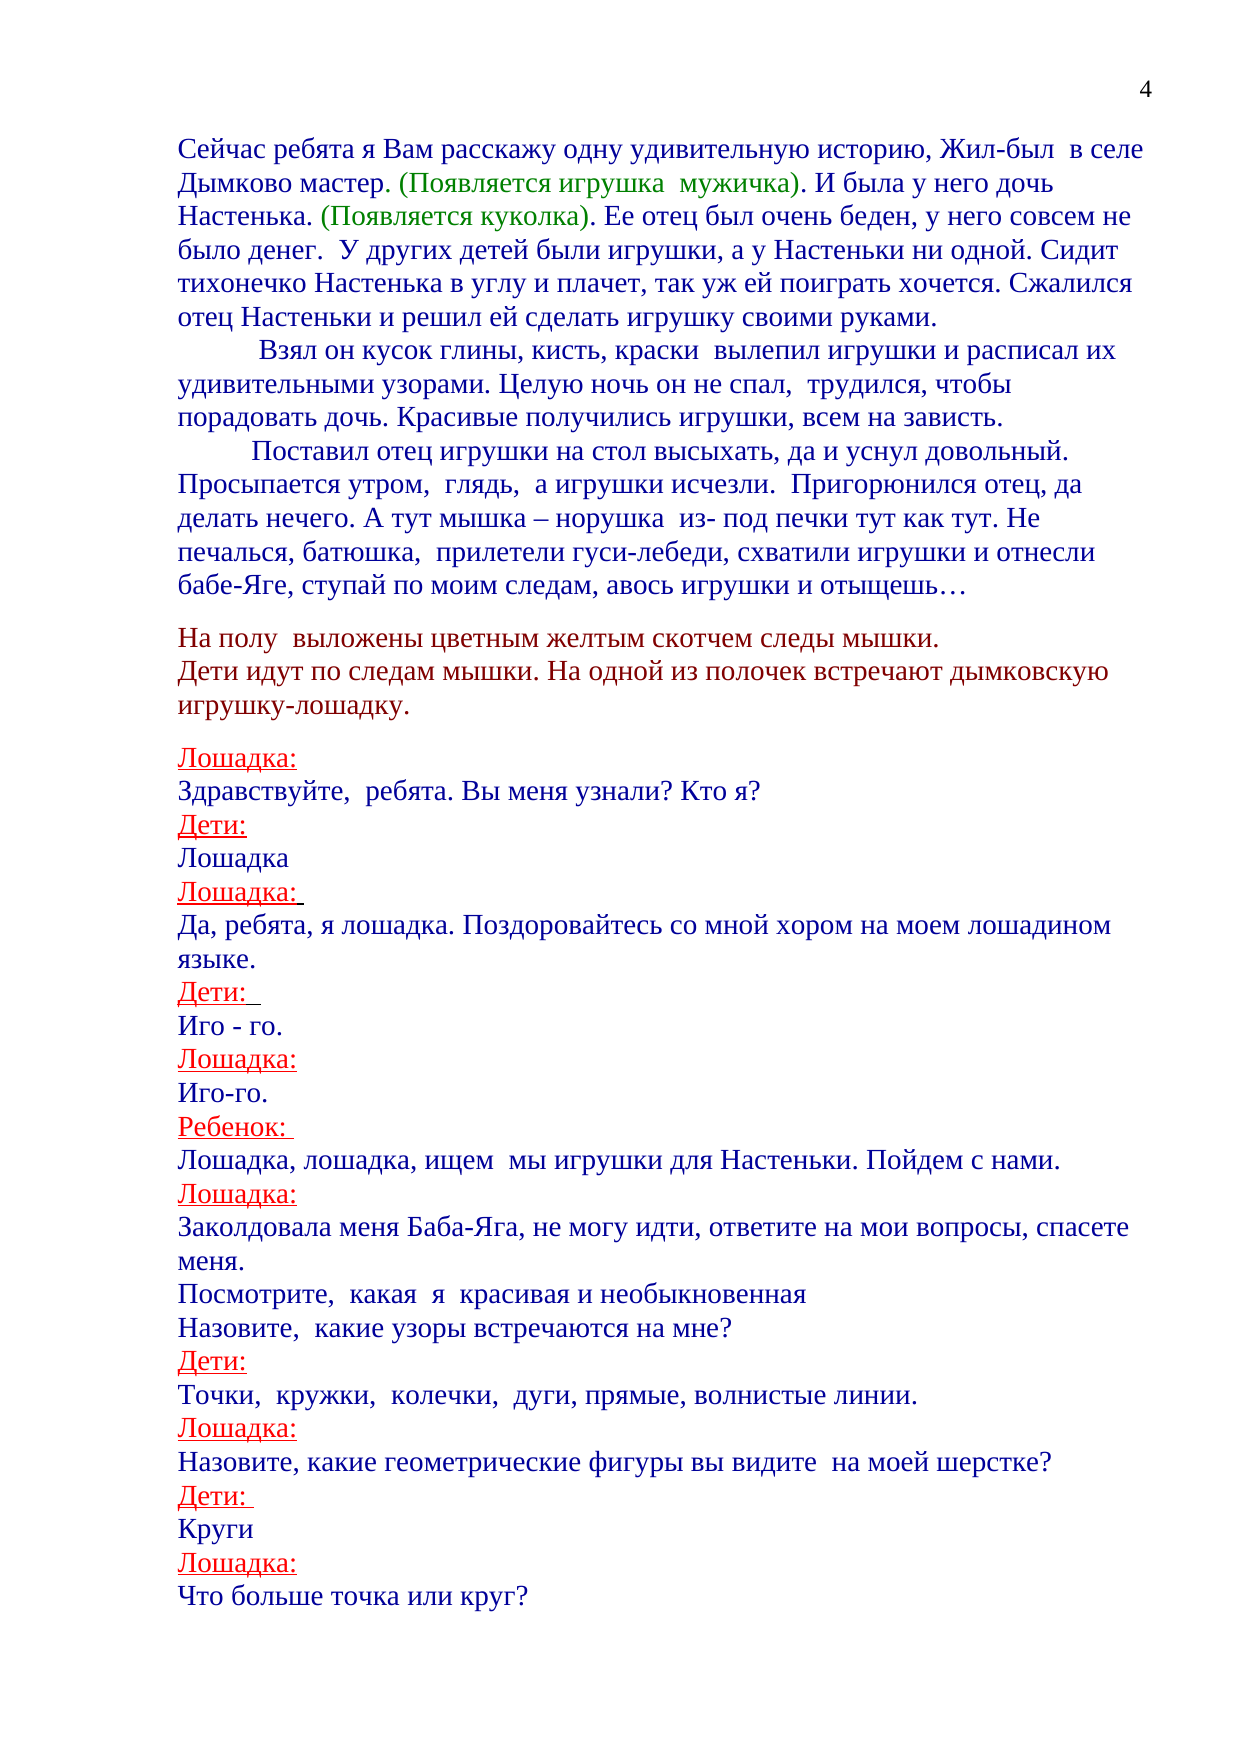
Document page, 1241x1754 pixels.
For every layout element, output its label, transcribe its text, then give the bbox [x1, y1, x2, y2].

text Круги [177, 1511, 1152, 1545]
text Лошадка: [177, 740, 1152, 773]
text Заколдовала меня Баба-Яга, не могу идти, ответите на мои вопросы, спасете меня. [177, 1209, 1152, 1276]
text Точки, кружки, колечки, дуги, прямые, волнистые линии. [177, 1377, 1152, 1411]
text Посмотрите, какая я красивая и необыкновенная [177, 1276, 1152, 1310]
text Иго - го. [177, 1008, 1152, 1042]
text Лошадка [177, 840, 1152, 874]
text Да, ребята, я лошадка. Поздоровайтесь со мной хором на моем лошадином языке. [177, 907, 1152, 974]
text Назовите, какие геометрические фигуры вы видите на моей шерстке? [177, 1444, 1152, 1478]
text Поставил отец игрушки на стол высыхать, да и уснул довольный. Просыпается утром, глядь, а игрушки исчезли. Пригорюнился отец, да делать нечего. А тут мышка – норушка из- под печки тут как тут. Не печалься, батюшка, прилетели гуси-лебеди, схватили игрушки и отнесли бабе-Яге, ступай по моим следам, авось игрушки и отыщешь… [177, 433, 1152, 601]
text Взял он кусок глины, кисть, краски вылепил игрушки и расписал их удивительными узорами. Целую ночь он не спал, трудился, чтобы порадовать дочь. Красивые получились игрушки, всем на зависть. [177, 332, 1152, 433]
text Лошадка: [177, 1176, 1152, 1209]
text Лошадка: [177, 1042, 1152, 1075]
text На полу выложены цветным желтым скотчем следы мышки. [177, 620, 1152, 653]
text Назовите, какие узоры встречаются на мне? [177, 1310, 1152, 1343]
text Лошадка: [177, 1411, 1152, 1444]
text Лошадка: [177, 1545, 1152, 1578]
text Дети: [177, 807, 1152, 840]
text Дети: [177, 1478, 1152, 1511]
text Ребенок: [177, 1109, 1152, 1142]
text Дети идут по следам мышки. На одной из полочек встречают дымковскую игрушку-лошадку. [177, 653, 1152, 721]
text Что больше точка или круг? [177, 1578, 1152, 1612]
text Иго-го. [177, 1075, 1152, 1109]
text Сейчас ребята я Вам расскажу одну удивительную историю, Жил-был в селе Дымково мастер. (Появляется игрушка мужичка). И была у него дочь Настенька. (Появляется куколка). Ее отец был очень беден, у него совсем не было денег. У других детей были игрушки, а у Настеньки ни одной. Сидит тихонечко Настенька в углу и плачет, так уж ей поиграть хочется. Сжалился отец Настеньки и решил ей сделать игрушку своими руками. [177, 131, 1152, 332]
text Дети: [177, 1343, 1152, 1377]
text Дети: [177, 974, 1152, 1008]
text Лошадка, лошадка, ищем мы игрушки для Настеньки. Пойдем с нами. [177, 1142, 1152, 1176]
text Лошадка: [177, 874, 1152, 907]
text Здравствуйте, ребята. Вы меня узнали? Кто я? [177, 773, 1152, 807]
